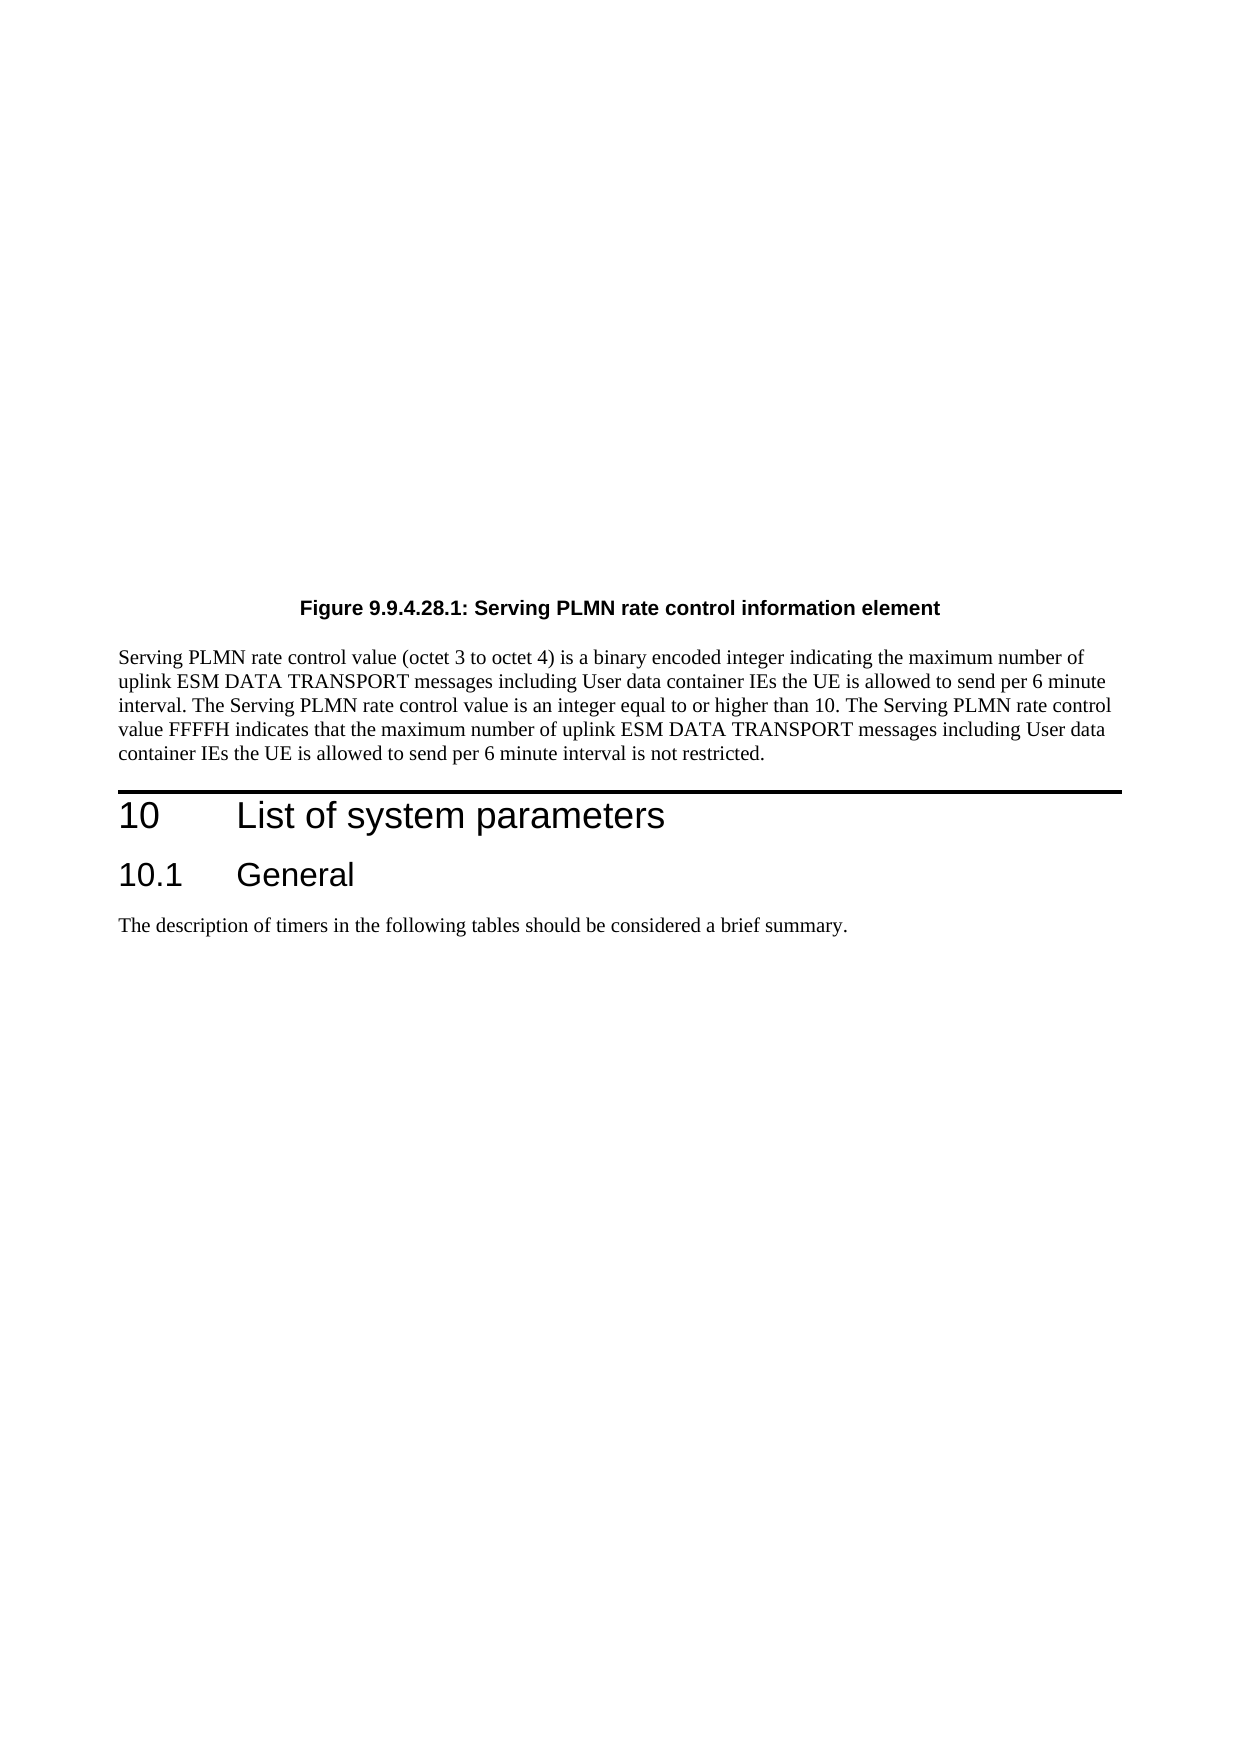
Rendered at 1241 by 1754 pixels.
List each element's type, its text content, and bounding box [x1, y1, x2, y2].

text Figure 9.9.4.28.1: Serving PLMN rate control information element [118, 596, 1122, 620]
subtitle 10.1 General [118, 855, 1122, 894]
text The description of timers in the following tables should be considered a brief summary. [118, 913, 1122, 937]
subtitle 10 List of system parameters [118, 794, 1122, 837]
text Serving PLMN rate control value (octet 3 to octet 4) is a binary encoded integer indicating the maximum number of uplink ESM DATA TRANSPORT messages including User data container IEs the UE is allowed to send per 6 minute interval. The Serving PLMN rate control value is an integer equal to or higher than 10. The Serving PLMN rate control value FFFFH indicates that the maximum number of uplink ESM DATA TRANSPORT messages including User data container IEs the UE is allowed to send per 6 minute interval is not restricted. [118, 645, 1122, 765]
